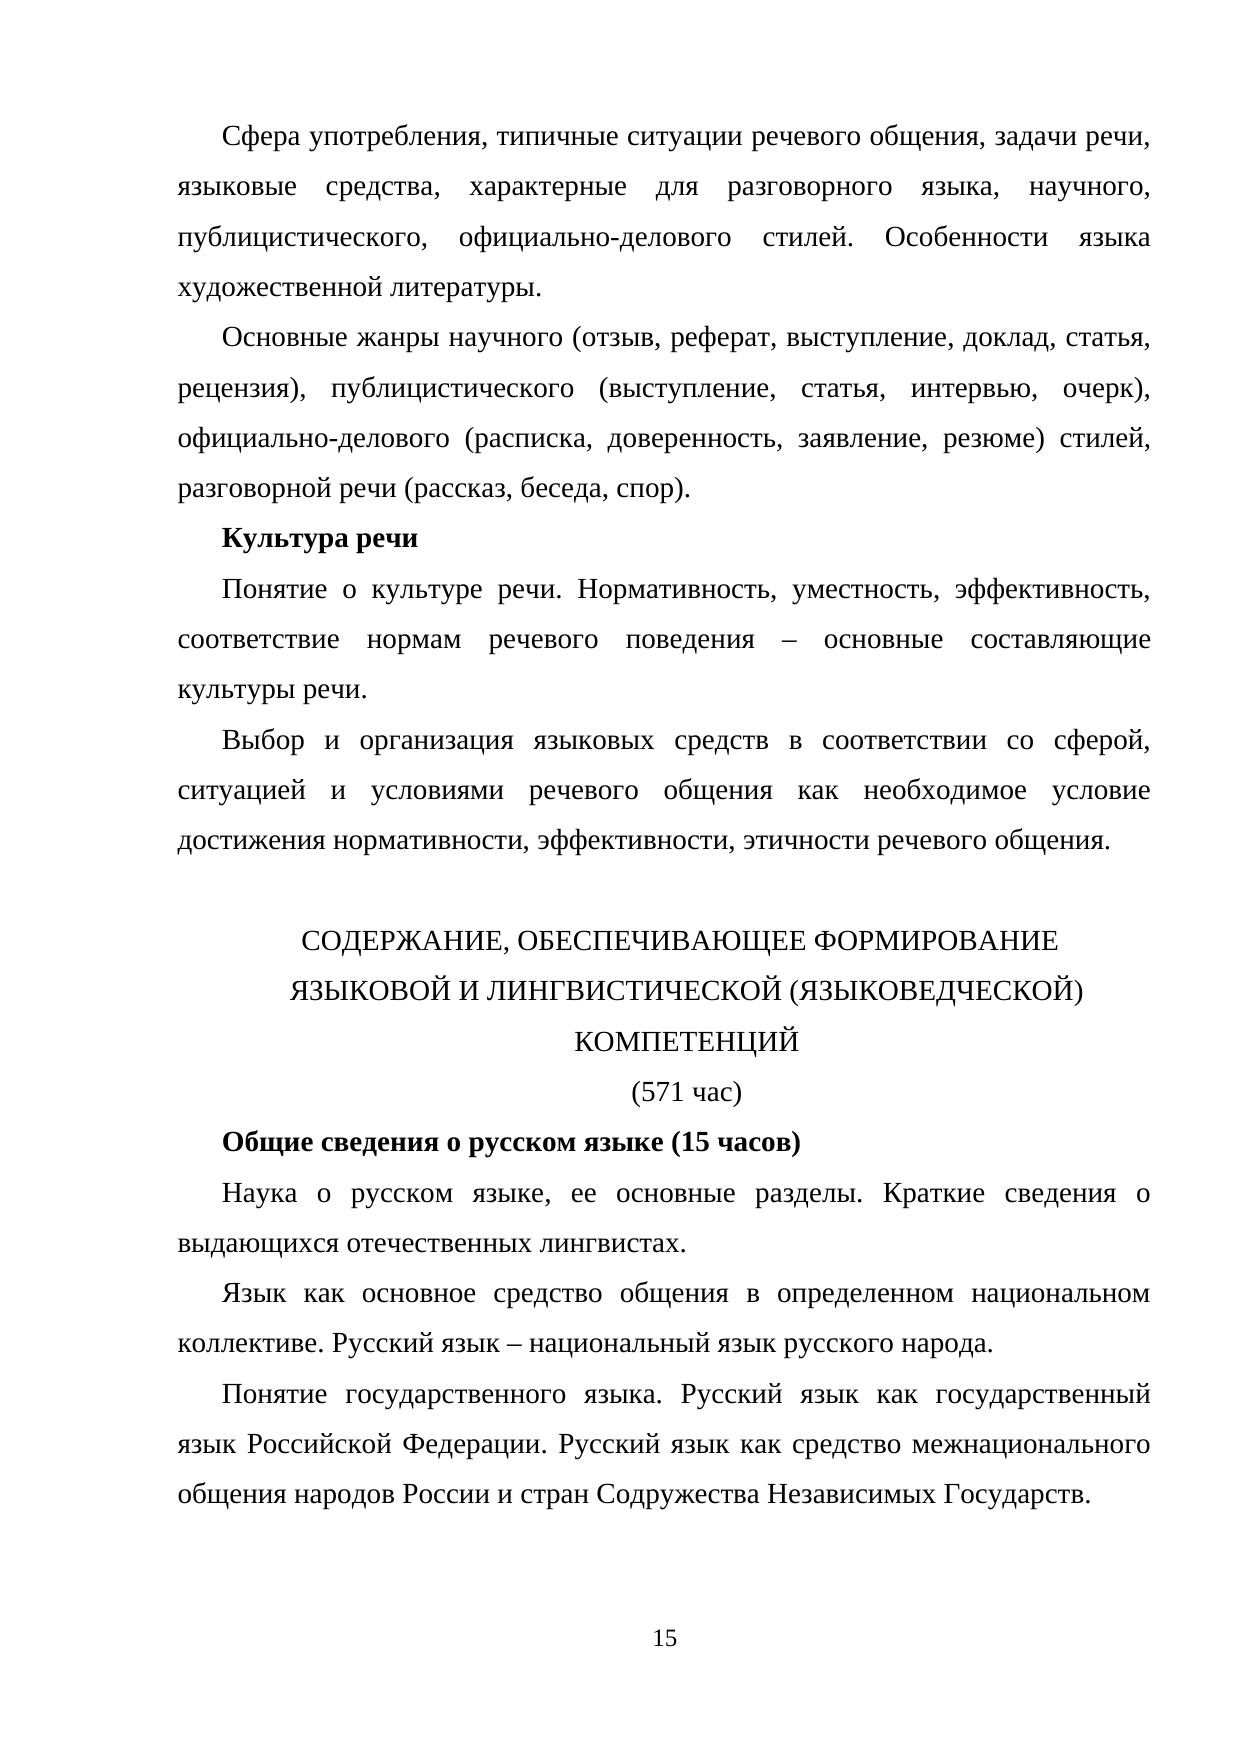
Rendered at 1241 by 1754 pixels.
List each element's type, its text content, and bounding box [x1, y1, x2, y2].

text Понятие государственного языка. Русский язык как государственный язык Российской Федерации. Русский язык как средство межнационального общения народов России и стран Содружества Независимых Государств. [177, 1376, 1152, 1510]
text Выбор и организация языковых средств в соответствии со сферой, ситуацией и условиями речевого общения как необходимое условие достижения нормативности, эффективности, этичности речевого общения. [177, 722, 1152, 856]
text Понятие о культуре речи. Нормативность, уместность, эффективность, соответствие нормам речевого поведения – основные составляющие культуры речи. [177, 571, 1152, 705]
text КОМПЕТЕНЦИЙ [177, 1024, 1152, 1057]
text Сфера употребления, типичные ситуации речевого общения, задачи речи, языковые средства, характерные для разговорного языка, научного, публицистического, официально-делового стилей. Особенности языка художественной литературы. [177, 118, 1152, 303]
text (571 час) [177, 1074, 1152, 1108]
text СОДЕРЖАНИЕ, ОБЕСПЕЧИВАЮЩЕЕ ФОРМИРОВАНИЕ [177, 923, 1152, 957]
text Общие сведения о русском языке (15 часов) [177, 1124, 1152, 1158]
text ЯЗЫКОВОЙ И ЛИНГВИСТИЧЕСКОЙ (ЯЗЫКОВЕДЧЕСКОЙ) [177, 973, 1152, 1007]
text Основные жанры научного (отзыв, реферат, выступление, доклад, статья, рецензия), публицистического (выступление, статья, интервью, очерк), официально-делового (расписка, доверенность, заявление, резюме) стилей, разговорной речи (рассказ, беседа, спор). [177, 319, 1152, 504]
text Культура речи [177, 521, 1152, 554]
text Наука о русском языке, ее основные разделы. Краткие сведения о выдающихся отечественных лингвистах. [177, 1175, 1152, 1258]
text Язык как основное средство общения в определенном национальном коллективе. Русский язык – национальный язык русского народа. [177, 1275, 1152, 1359]
